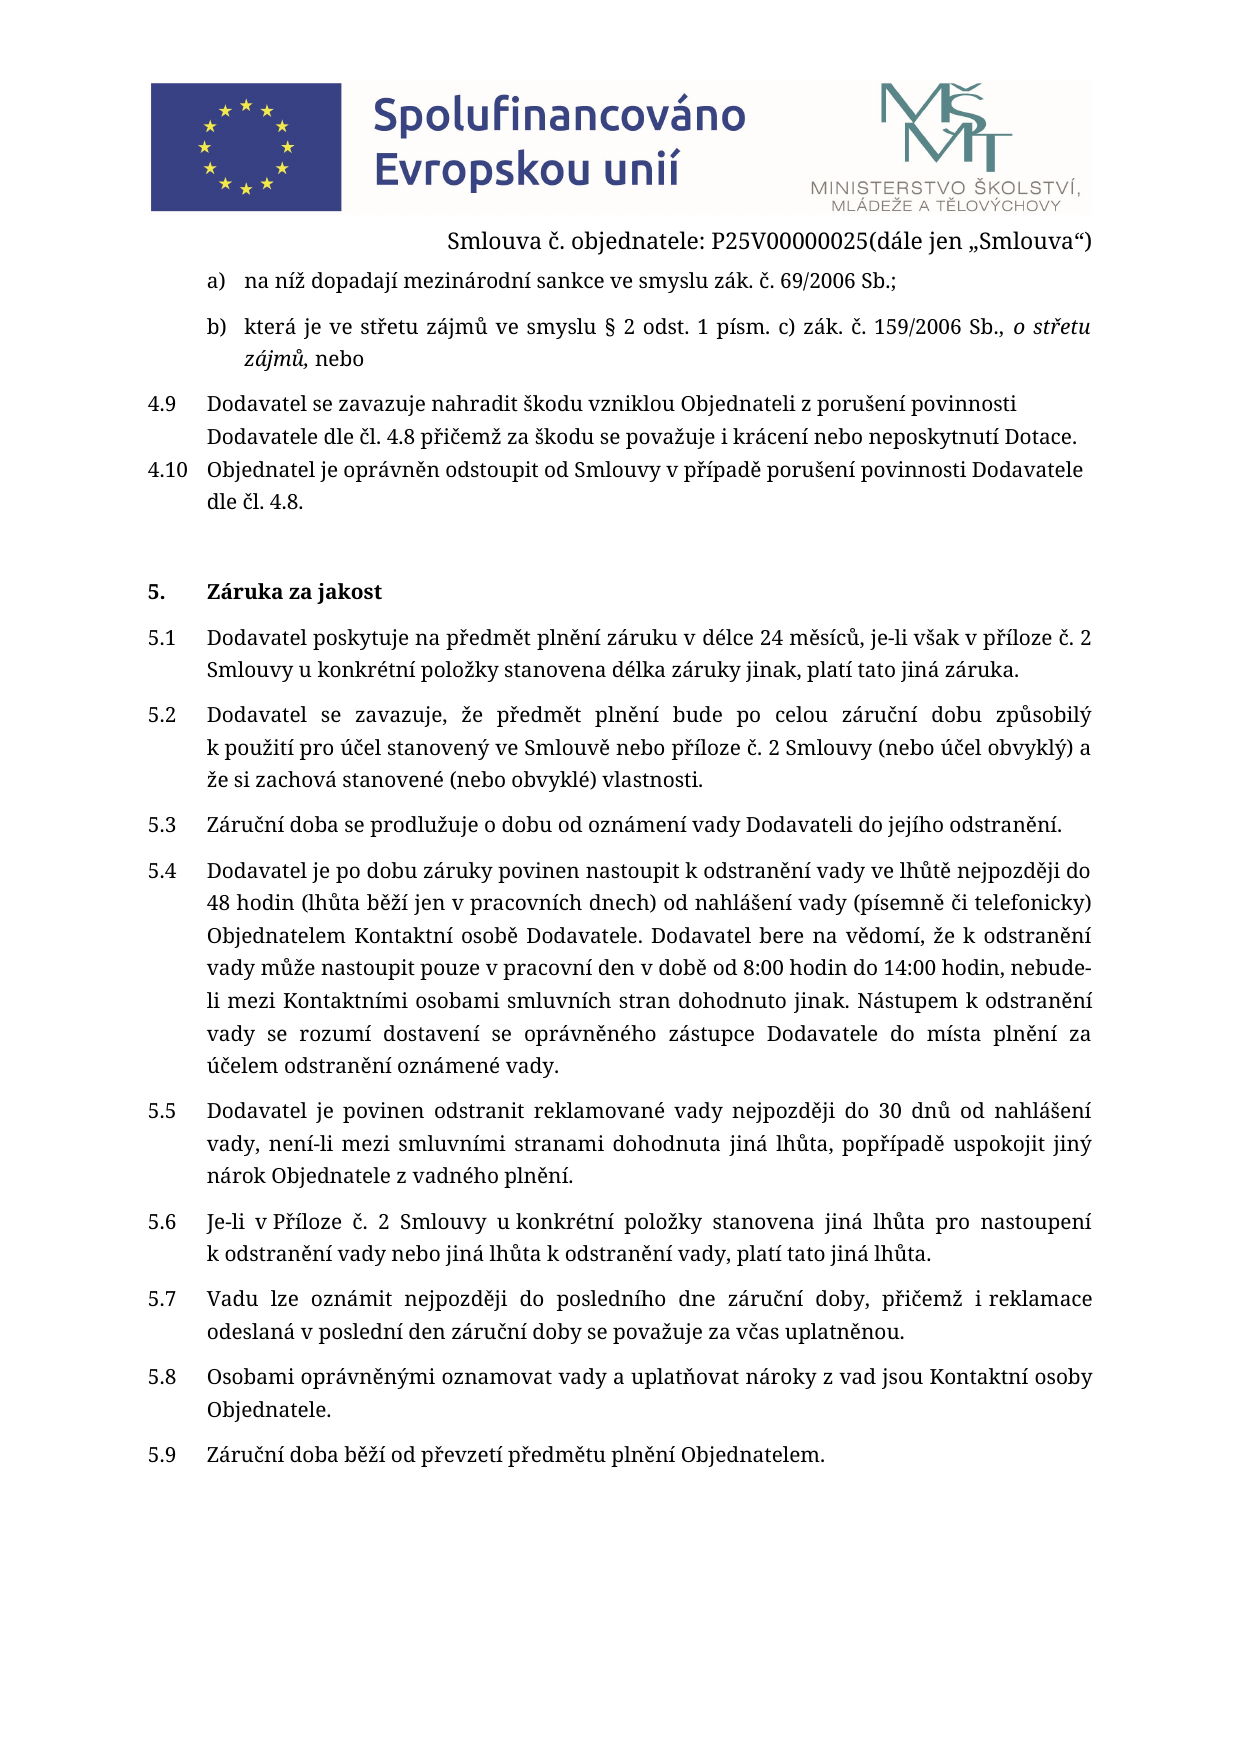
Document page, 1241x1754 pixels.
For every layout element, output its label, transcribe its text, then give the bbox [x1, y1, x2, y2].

picture [147, 80, 1093, 215]
list Vadu lze oznámit nejpozději do posledního dne záruční doby, přičemž i reklamace odeslaná v poslední den záruční doby se považuje za včas uplatněnou. [148, 1284, 1093, 1346]
list Objednatel je oprávněn odstoupit od Smlouvy v případě porušení povinnosti Dodavatele dle čl. 4.8. [148, 455, 1093, 516]
list Záruční doba se prodlužuje o dobu od oznámení vady Dodavateli do jejího odstranění. [148, 811, 1093, 839]
list Je-li v Příloze č. 2 Smlouvy u konkrétní položky stanovena jiná lhůta pro nastoupení k odstranění vady nebo jiná lhůta k odstranění vady, platí tato jiná lhůta. [148, 1207, 1093, 1268]
list Dodavatel je po dobu záruky povinen nastoupit k odstranění vady ve lhůtě nejpozději do 48 hodin (lhůta běží jen v pracovních dnech) od nahlášení vady (písemně či telefonicky) Objednatelem Kontaktní osobě Dodavatele. Dodavatel bere na vědomí, že k odstranění vady může nastoupit pouze v pracovní den v době od 8:00 hodin do 14:00 hodin, nebude-li mezi Kontaktními osobami smluvních stran dohodnuto jinak. Nástupem k odstranění vady se rozumí dostavení se oprávněného zástupce Dodavatele do místa plnění za účelem odstranění oznámené vady. [148, 856, 1093, 1080]
list Dodavatel se zavazuje nahradit škodu vzniklou Objednateli z porušení povinnosti Dodavatele dle čl. 4.8 přičemž za škodu se považuje i krácení nebo neposkytnutí Dotace. [148, 389, 1093, 451]
list Záruka za jakost [148, 577, 1093, 606]
list Záruční doba běží od převzetí předmětu plnění Objednatelem. [148, 1440, 1093, 1468]
list která je ve střetu zájmů ve smyslu § 2 odst. 1 písm. c) zák. č. 159/2006 Sb., o střetu zájmů, nebo [207, 312, 1093, 373]
list Dodavatel je povinen odstranit reklamované vady nejpozději do 30 dnů od nahlášení vady, není-li mezi smluvními stranami dohodnuta jiná lhůta, popřípadě uspokojit jiný nárok Objednatele z vadného plnění. [148, 1096, 1093, 1190]
list Dodavatel poskytuje na předmět plnění záruku v délce 24 měsíců, je-li však v příloze č. 2 Smlouvy u konkrétní položky stanovena délka záruky jinak, platí tato jiná záruka. [148, 623, 1093, 684]
list Osobami oprávněnými oznamovat vady a uplatňovat nároky z vad jsou Kontaktní osoby Objednatele. [148, 1362, 1093, 1423]
list na níž dopadají mezinárodní sankce ve smyslu zák. č. 69/2006 Sb.; [207, 267, 1093, 295]
list Dodavatel se zavazuje, že předmět plnění bude po celou záruční dobu způsobilý k použití pro účel stanovený ve Smlouvě nebo příloze č. 2 Smlouvy (nebo účel obvyklý) a že si zachová stanovené (nebo obvyklé) vlastnosti. [148, 700, 1093, 794]
